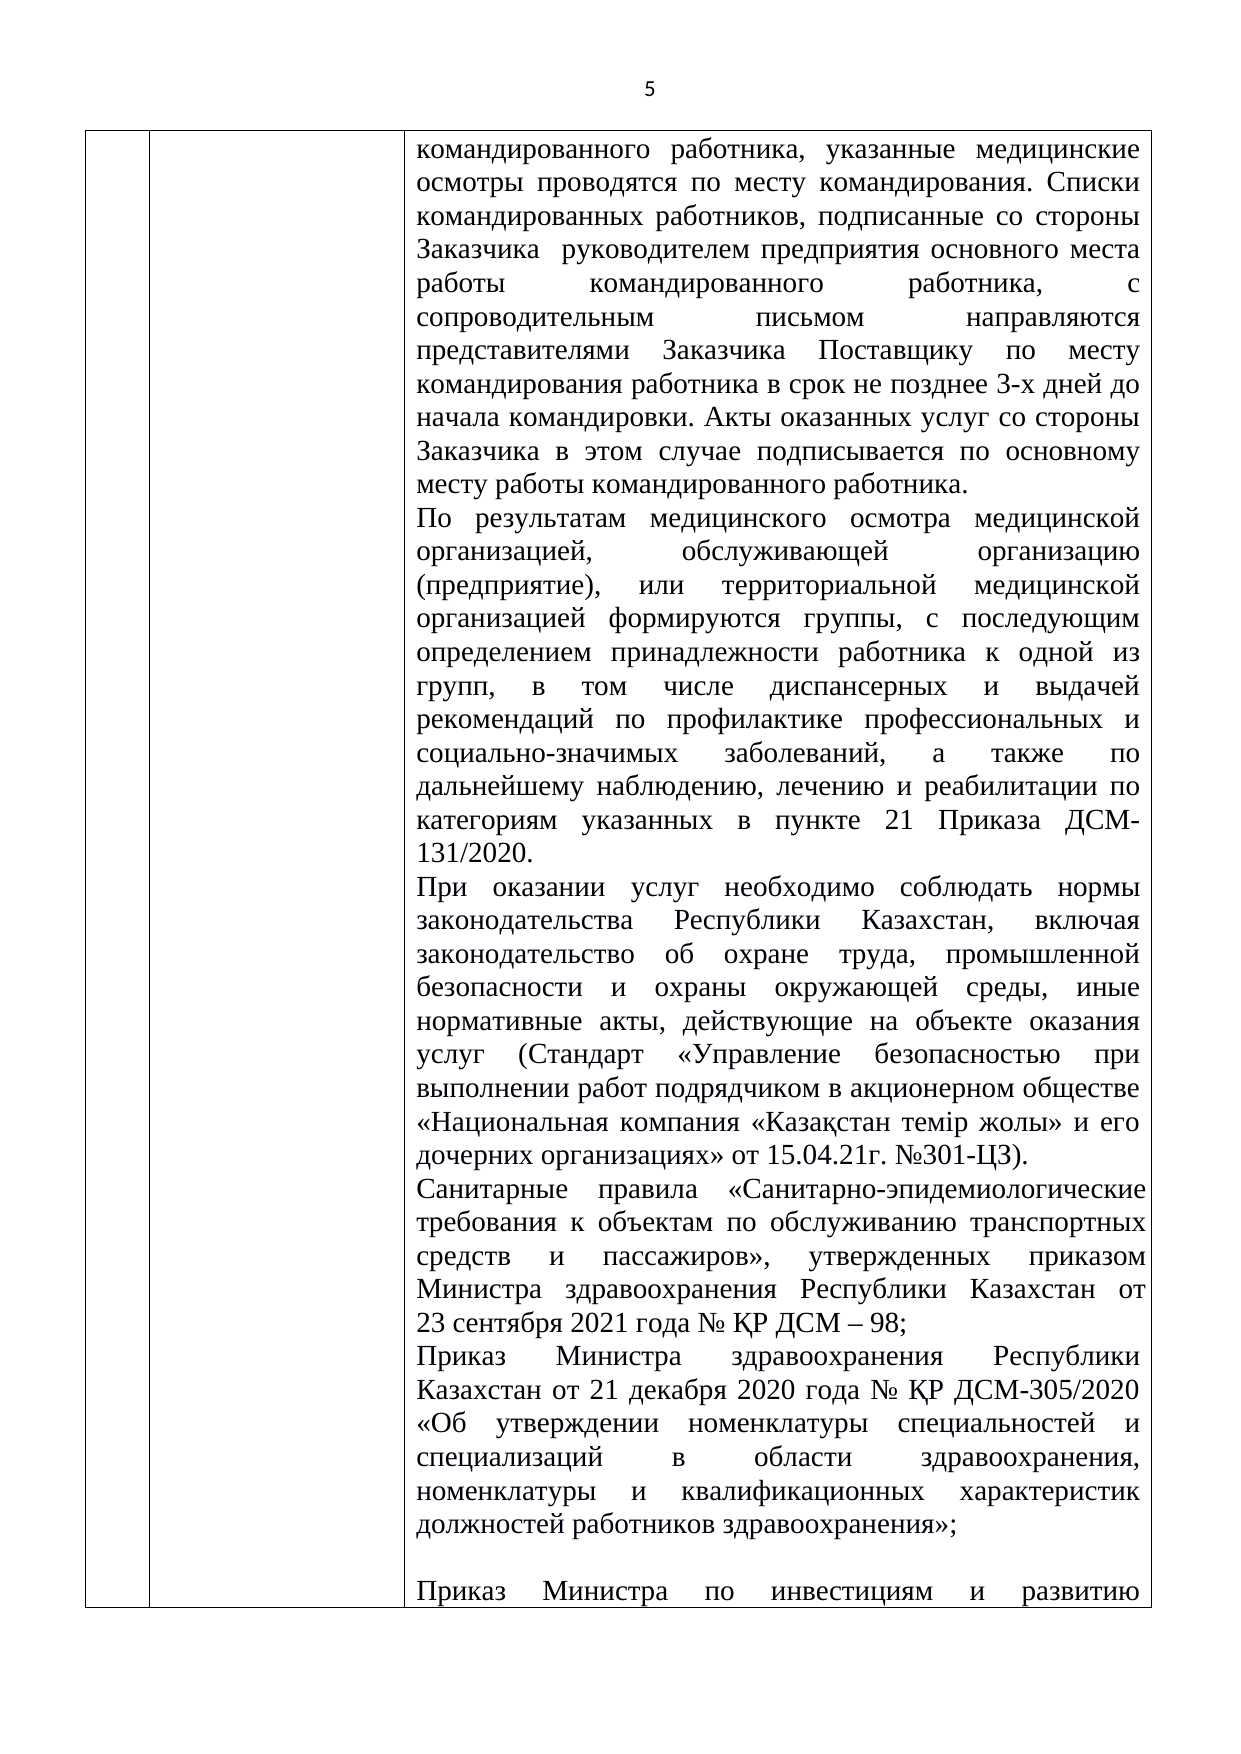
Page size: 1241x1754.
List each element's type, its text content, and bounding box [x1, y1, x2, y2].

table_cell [150, 131, 404, 1607]
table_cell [405, 131, 1151, 1607]
table_cell 2 [86, 131, 149, 1607]
